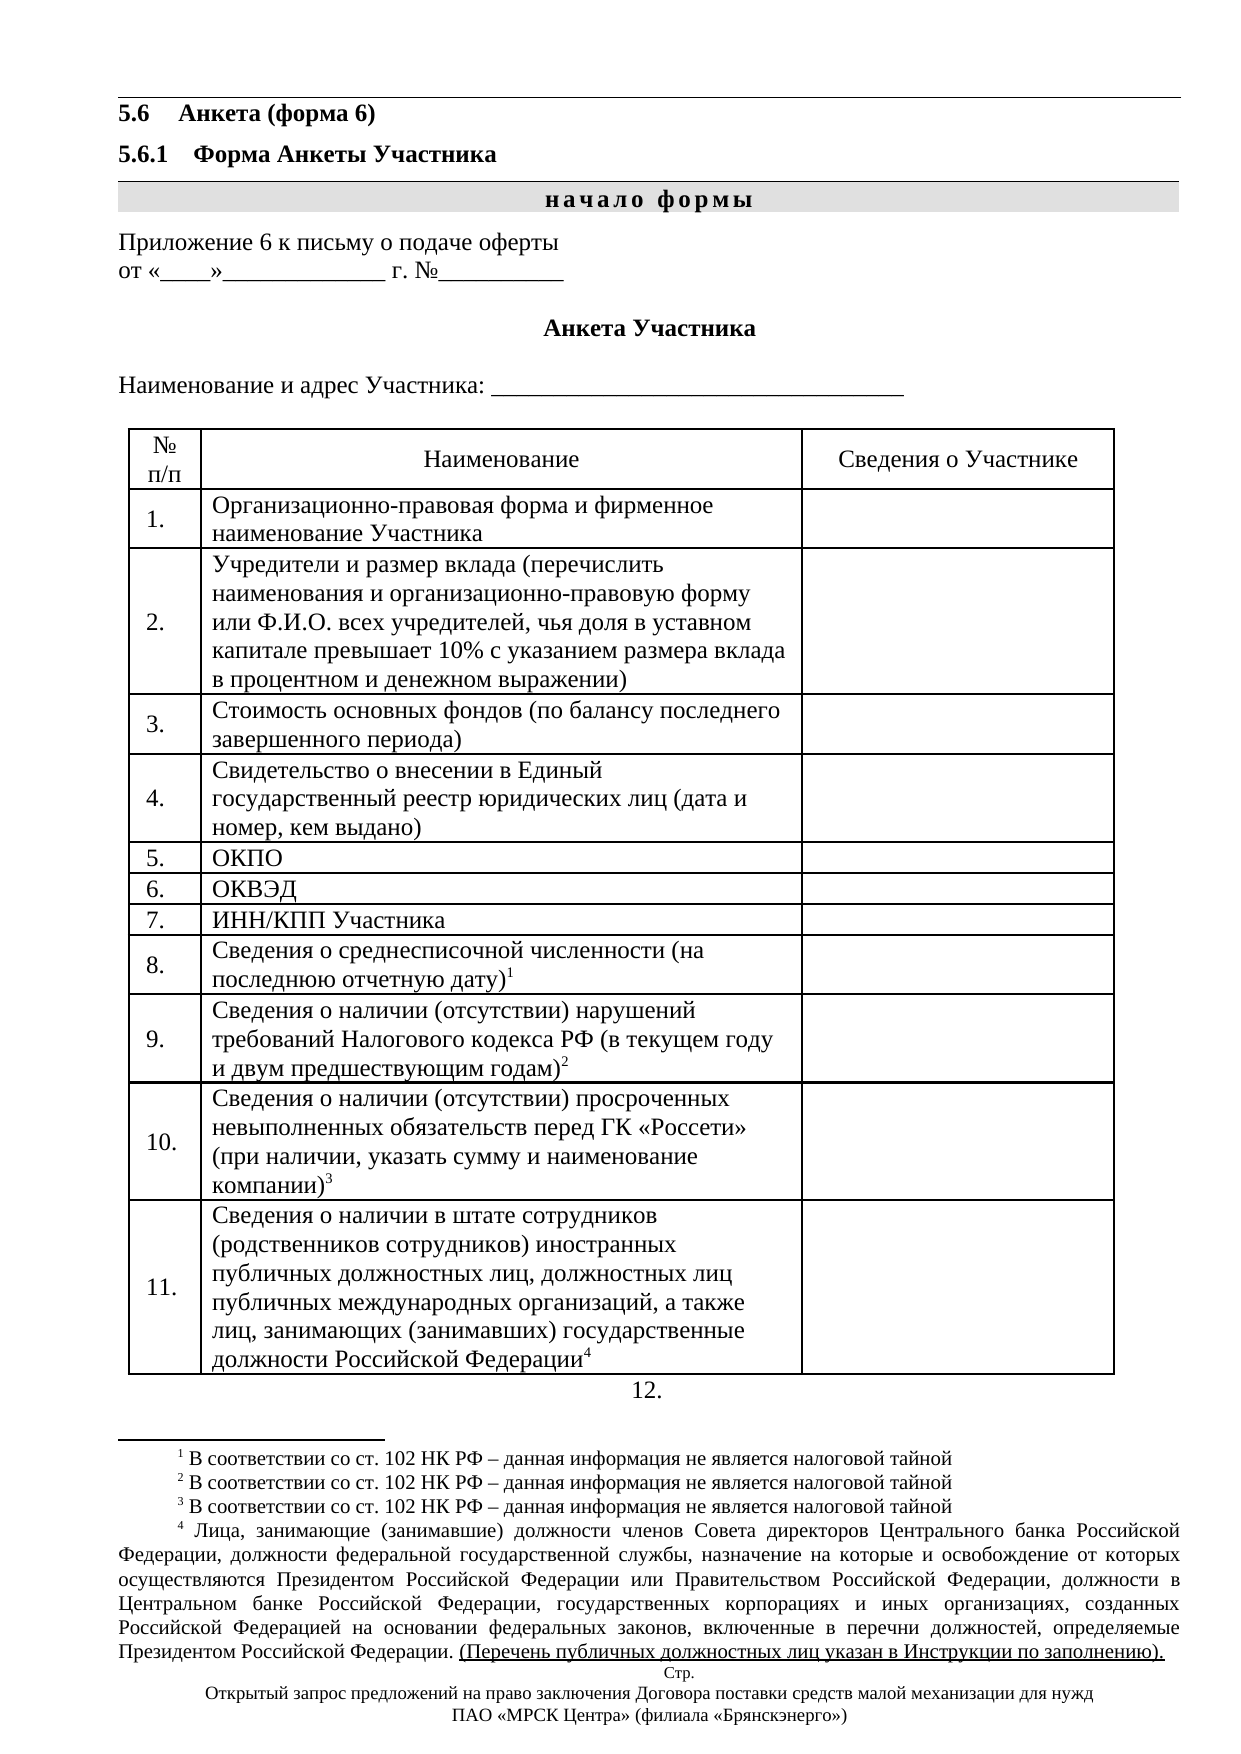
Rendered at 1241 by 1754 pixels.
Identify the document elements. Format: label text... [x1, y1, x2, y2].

table_cell [130, 1201, 200, 1373]
table_cell Стоимость основных фондов (по балансу последнего завершенного периода) [202, 695, 801, 753]
table_cell [803, 1084, 1113, 1198]
table_cell [130, 843, 200, 872]
table_cell [803, 549, 1113, 693]
text Приложение 6 к письму о подаче оферты от «____»_____________ г. №__________ [118, 227, 1181, 284]
table_cell ОКПО [202, 843, 801, 872]
table_cell [130, 1084, 200, 1198]
table_cell [130, 695, 200, 753]
table_header [803, 936, 1113, 993]
text Наименование и адрес Участника: _________________________________ [118, 371, 1181, 399]
table_header Сведения о Участнике [803, 430, 1113, 488]
table_cell [803, 843, 1113, 872]
table_cell [130, 549, 200, 693]
table_cell ИНН/КПП Участника [202, 905, 801, 933]
table_cell [803, 995, 1113, 1081]
table_cell Учредители и размер вклада (перечислить наименования и организационно-правовую форму или Ф.И.О. всех учредителей, чья доля в уставном капитале превышает 10% с указанием размера вклада в процентном и денежном выражении) [202, 549, 801, 693]
text Анкета Участника [118, 313, 1181, 342]
table_cell [130, 874, 200, 903]
table_cell [130, 905, 200, 933]
table_header № п/п [130, 430, 200, 488]
table_cell [803, 695, 1113, 753]
table_cell [803, 874, 1113, 903]
table_header [130, 936, 200, 993]
table_cell Сведения о наличии в штате сотрудников (родственников сотрудников) иностранных публичных должностных лиц, должностных лиц публичных международных организаций, а также лиц, занимающих (занимавших) государственные должности Российской Федерации [202, 1201, 801, 1373]
subtitle Форма Анкеты Участника [118, 139, 1181, 168]
table_cell [130, 755, 200, 841]
subtitle Анкета (форма 6) [118, 98, 1181, 127]
table_cell [130, 995, 200, 1081]
table_cell Сведения о наличии (отсутствии) нарушений требований Налогового кодекса РФ (в текущем году и двум предшествующим годам) [202, 995, 801, 1081]
table_cell [803, 905, 1113, 933]
table_cell ОКВЭД [202, 874, 801, 903]
table_cell Сведения о наличии (отсутствии) просроченных невыполненных обязательств перед ГК «Россети» (при наличии, указать сумму и наименование компании) [202, 1084, 801, 1198]
text начало формы [118, 182, 1179, 212]
table_header Сведения о среднесписочной численности (на последнюю отчетную дату) [202, 936, 801, 993]
table_cell [803, 755, 1113, 841]
table_cell Свидетельство о внесении в Единый государственный реестр юридических лиц (дата и номер, кем выдано) [202, 755, 801, 841]
table_cell [803, 490, 1113, 547]
table_cell [130, 490, 200, 547]
table_header Наименование [202, 430, 801, 488]
table_cell [803, 1201, 1113, 1373]
table_cell Организационно-правовая форма и фирменное наименование Участника [202, 490, 801, 547]
